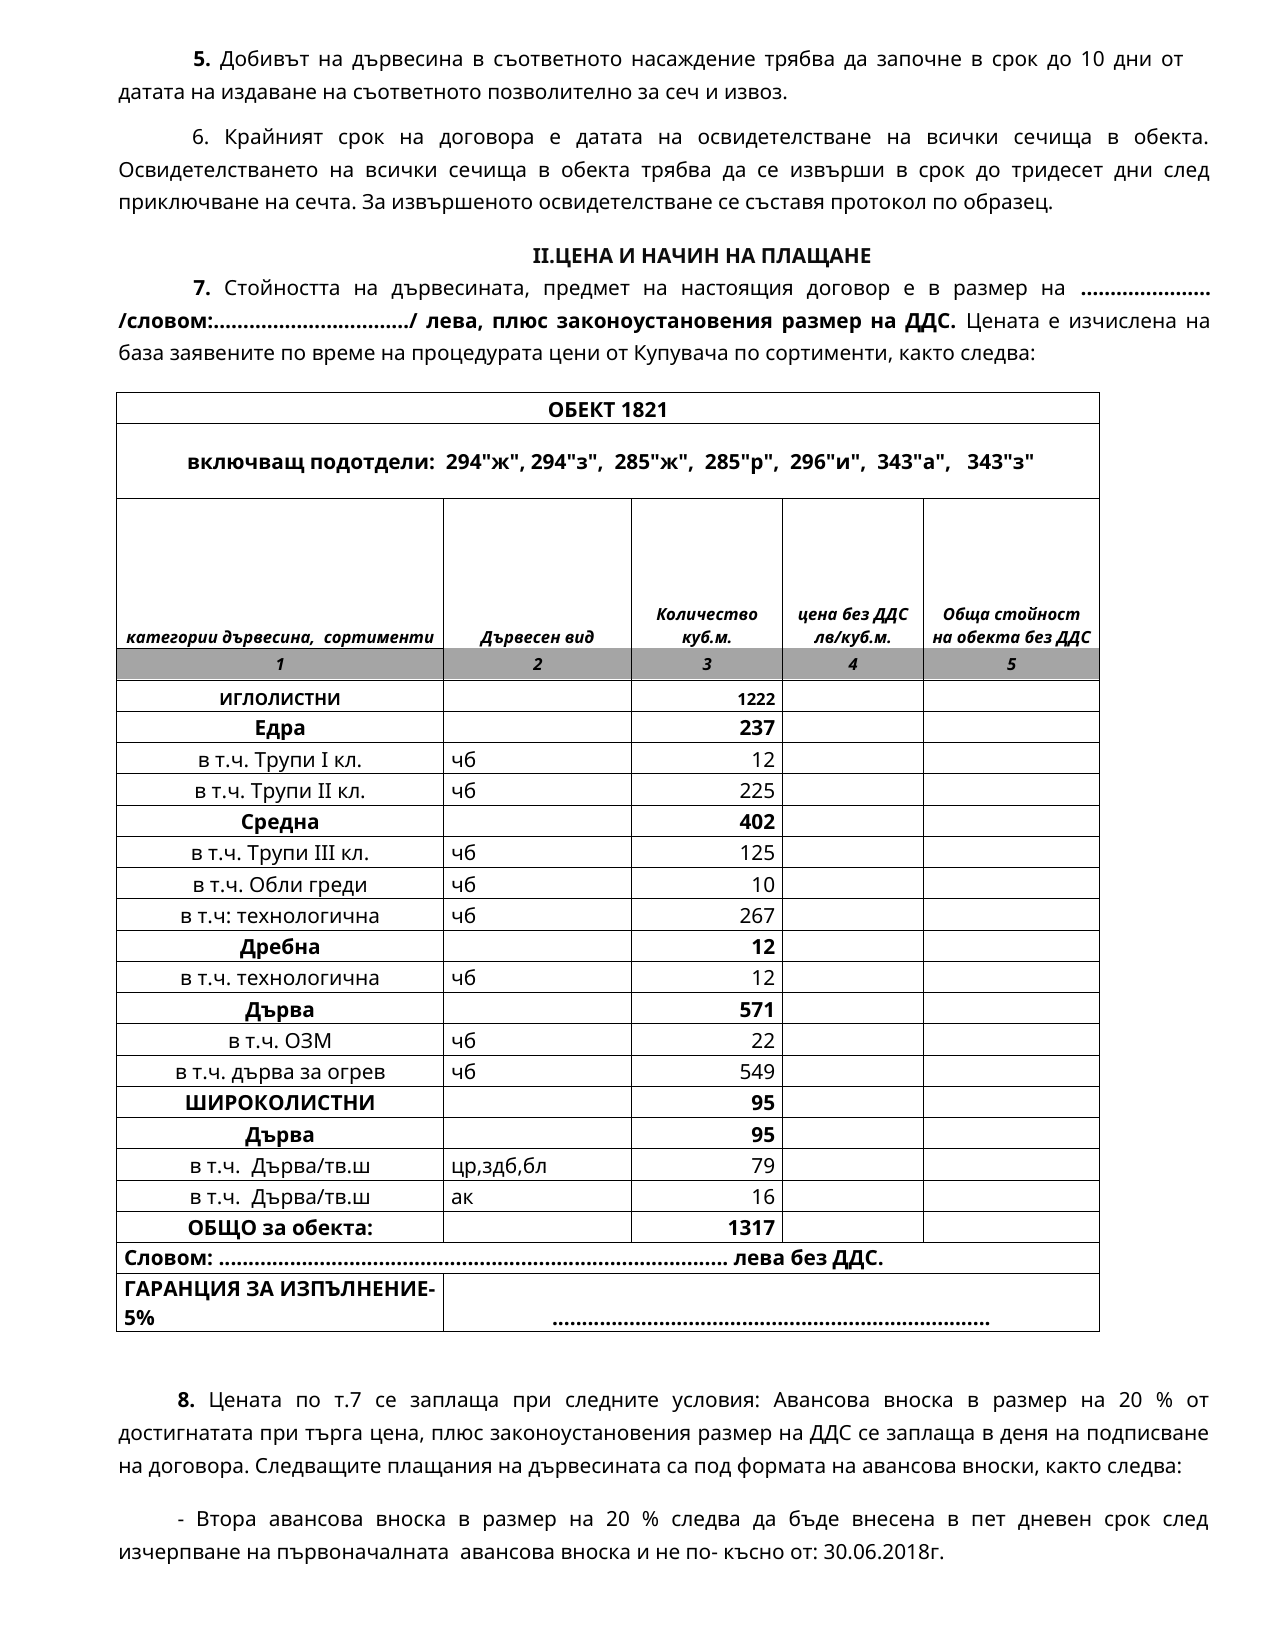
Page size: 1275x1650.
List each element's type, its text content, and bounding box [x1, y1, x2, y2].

table_cell в т.ч. Дърва/тв.ш [117, 1181, 443, 1211]
table_cell чб [444, 743, 631, 773]
table_cell [924, 1181, 1099, 1211]
table_cell чб [444, 837, 631, 867]
table_cell 267 [632, 899, 782, 929]
table_cell Дърва [117, 993, 443, 1023]
table_cell [924, 1118, 1099, 1148]
table_cell 95 [632, 1118, 782, 1148]
table_cell [783, 681, 923, 711]
table_cell в т.ч. Дърва/тв.ш [117, 1149, 443, 1179]
table_cell в т.ч. Трупи І кл. [117, 743, 443, 773]
table_cell [924, 1056, 1099, 1086]
table_cell в т.ч. дърва за огрев [117, 1056, 443, 1086]
table_cell 79 [632, 1149, 782, 1179]
table_cell цр,здб,бл [444, 1149, 631, 1179]
table_cell [783, 993, 923, 1023]
table_cell [444, 806, 631, 836]
table_cell .......................................................................... [444, 1274, 1099, 1331]
table_cell 1222 [632, 681, 782, 711]
table_cell чб [444, 868, 631, 898]
table_cell ОБЩО за обекта: [117, 1212, 443, 1242]
table_cell 10 [632, 868, 782, 898]
table_cell 237 [632, 712, 782, 742]
table_cell 5 [924, 648, 1099, 679]
table_cell [444, 1087, 631, 1117]
table_cell [924, 962, 1099, 992]
table_cell [924, 931, 1099, 961]
table_cell Дребна [117, 931, 443, 961]
table_cell включващ подотдели: 294"ж", 294"з", 285"ж", 285"р", 296"и", 343"а", 343"з" [117, 424, 1099, 498]
table_cell 12 [632, 743, 782, 773]
table_cell [444, 1212, 631, 1242]
table_cell [924, 712, 1099, 742]
table_header ОБЕКТ 1821 [117, 393, 1099, 423]
table_cell 22 [632, 1024, 782, 1054]
table_cell в т.ч: технологична [117, 899, 443, 929]
table_cell ШИРОКОЛИСТНИ [117, 1087, 443, 1117]
table_cell 12 [632, 931, 782, 961]
table_cell [444, 1118, 631, 1148]
table_cell [924, 774, 1099, 804]
text 5. Добивът на дървесина в съответното насаждение трябва да започне в срок до 10 дни от датата на издаване на съответното позволително за сеч и извоз. [118, 44, 1185, 105]
table_cell 571 [632, 993, 782, 1023]
table_cell [783, 743, 923, 773]
table_cell [444, 993, 631, 1023]
table_cell [444, 712, 631, 742]
table_cell 95 [632, 1087, 782, 1117]
table_cell Словом: ...................................................................................... лева без ДДС. [117, 1243, 1099, 1273]
table_cell [924, 1024, 1099, 1054]
table_cell [783, 1056, 923, 1086]
table_cell в т.ч. технологична [117, 962, 443, 992]
table_cell [924, 868, 1099, 898]
table_cell Едра [117, 712, 443, 742]
table_cell ак [444, 1181, 631, 1211]
table_cell 1 [117, 649, 443, 679]
table_cell Дърва [117, 1118, 443, 1148]
table_cell чб [444, 899, 631, 929]
table_cell [924, 806, 1099, 836]
table_cell 12 [632, 962, 782, 992]
table_cell [783, 899, 923, 929]
table_cell [783, 1181, 923, 1211]
table_cell в т.ч. Обли греди [117, 868, 443, 898]
table_cell ГАРАНЦИЯ ЗА ИЗПЪЛНЕНИЕ- 5% [117, 1274, 443, 1331]
table_cell [444, 931, 631, 961]
table_cell 4 [783, 648, 923, 679]
table_cell цена без ДДС лв/куб.м. [783, 499, 923, 648]
text 6. Крайният срок на договора е датата на освидетелстване на всички сечища в обекта. Освидетелстването на всички сечища в обекта трябва да се извърши в срок до тридесет дни след приключване на сечта. За извършеното освидетелстване се съставя протокол по образец. [118, 122, 1211, 216]
table_cell в т.ч. ОЗМ [117, 1024, 443, 1054]
table_cell [783, 1024, 923, 1054]
table_cell [783, 931, 923, 961]
table_cell чб [444, 1056, 631, 1086]
table_cell 402 [632, 806, 782, 836]
table_cell чб [444, 774, 631, 804]
subtitle II.ЦЕНА И НАЧИН НА ПЛАЩАНЕ [118, 241, 1211, 269]
table_cell [924, 1212, 1099, 1242]
table_cell [783, 806, 923, 836]
table_cell [783, 837, 923, 867]
table_cell [783, 774, 923, 804]
table_cell [924, 899, 1099, 929]
table_cell 1317 [632, 1212, 782, 1242]
table_cell [783, 1212, 923, 1242]
table_cell [924, 837, 1099, 867]
table_cell Количество куб.м. [632, 499, 782, 648]
table_cell ИГЛОЛИСТНИ [117, 681, 443, 711]
table_cell [924, 1087, 1099, 1117]
table_cell Дървесен вид [444, 499, 631, 648]
table_cell [783, 1087, 923, 1117]
table_cell [783, 868, 923, 898]
table_cell Обща стойност на обекта без ДДС [924, 499, 1099, 648]
table_cell чб [444, 962, 631, 992]
table_cell 3 [632, 648, 782, 679]
table_cell 125 [632, 837, 782, 867]
table_cell в т.ч. Трупи ІІІ кл. [117, 837, 443, 867]
table_cell [783, 962, 923, 992]
table_cell [444, 681, 631, 711]
table_cell [924, 743, 1099, 773]
text - Втора авансова вноска в размер на 20 % следва да бъде внесена в пет дневен срок след изчерпване на първоначалната авансова вноска и не по- късно от: 30.06.2018г. [118, 1504, 1211, 1565]
table_cell [783, 712, 923, 742]
table_cell [783, 1118, 923, 1148]
table_cell [924, 993, 1099, 1023]
table_cell [924, 1149, 1099, 1179]
table_cell 549 [632, 1056, 782, 1086]
table_cell в т.ч. Трупи ІІ кл. [117, 774, 443, 804]
text 8. Цената по т.7 се заплаща при следните условия: Авансова вноска в размер на 20 % от достигнатата при търга цена, плюс законоустановения размер на ДДС се заплаща в деня на подписване на договора. Следващите плащания на дървесината са под формата на авансова вноски, както следва: [118, 1386, 1211, 1479]
table_cell чб [444, 1024, 631, 1054]
table_cell 225 [632, 774, 782, 804]
table_cell Средна [117, 806, 443, 836]
table_cell 2 [444, 648, 631, 679]
table_cell категории дървесина, сортименти [117, 499, 443, 648]
table_cell 16 [632, 1181, 782, 1211]
text 7. Стойността на дървесината, предмет на настоящия договор е в размер на …………………. /словом:……………………………/ лева, плюс законоустановения размер на ДДС. Цената е изчислена на база заявените по време на процедурата цени от Купувача по сортименти, както следва: [118, 273, 1211, 367]
table_cell [783, 1149, 923, 1179]
table_cell [924, 681, 1099, 711]
